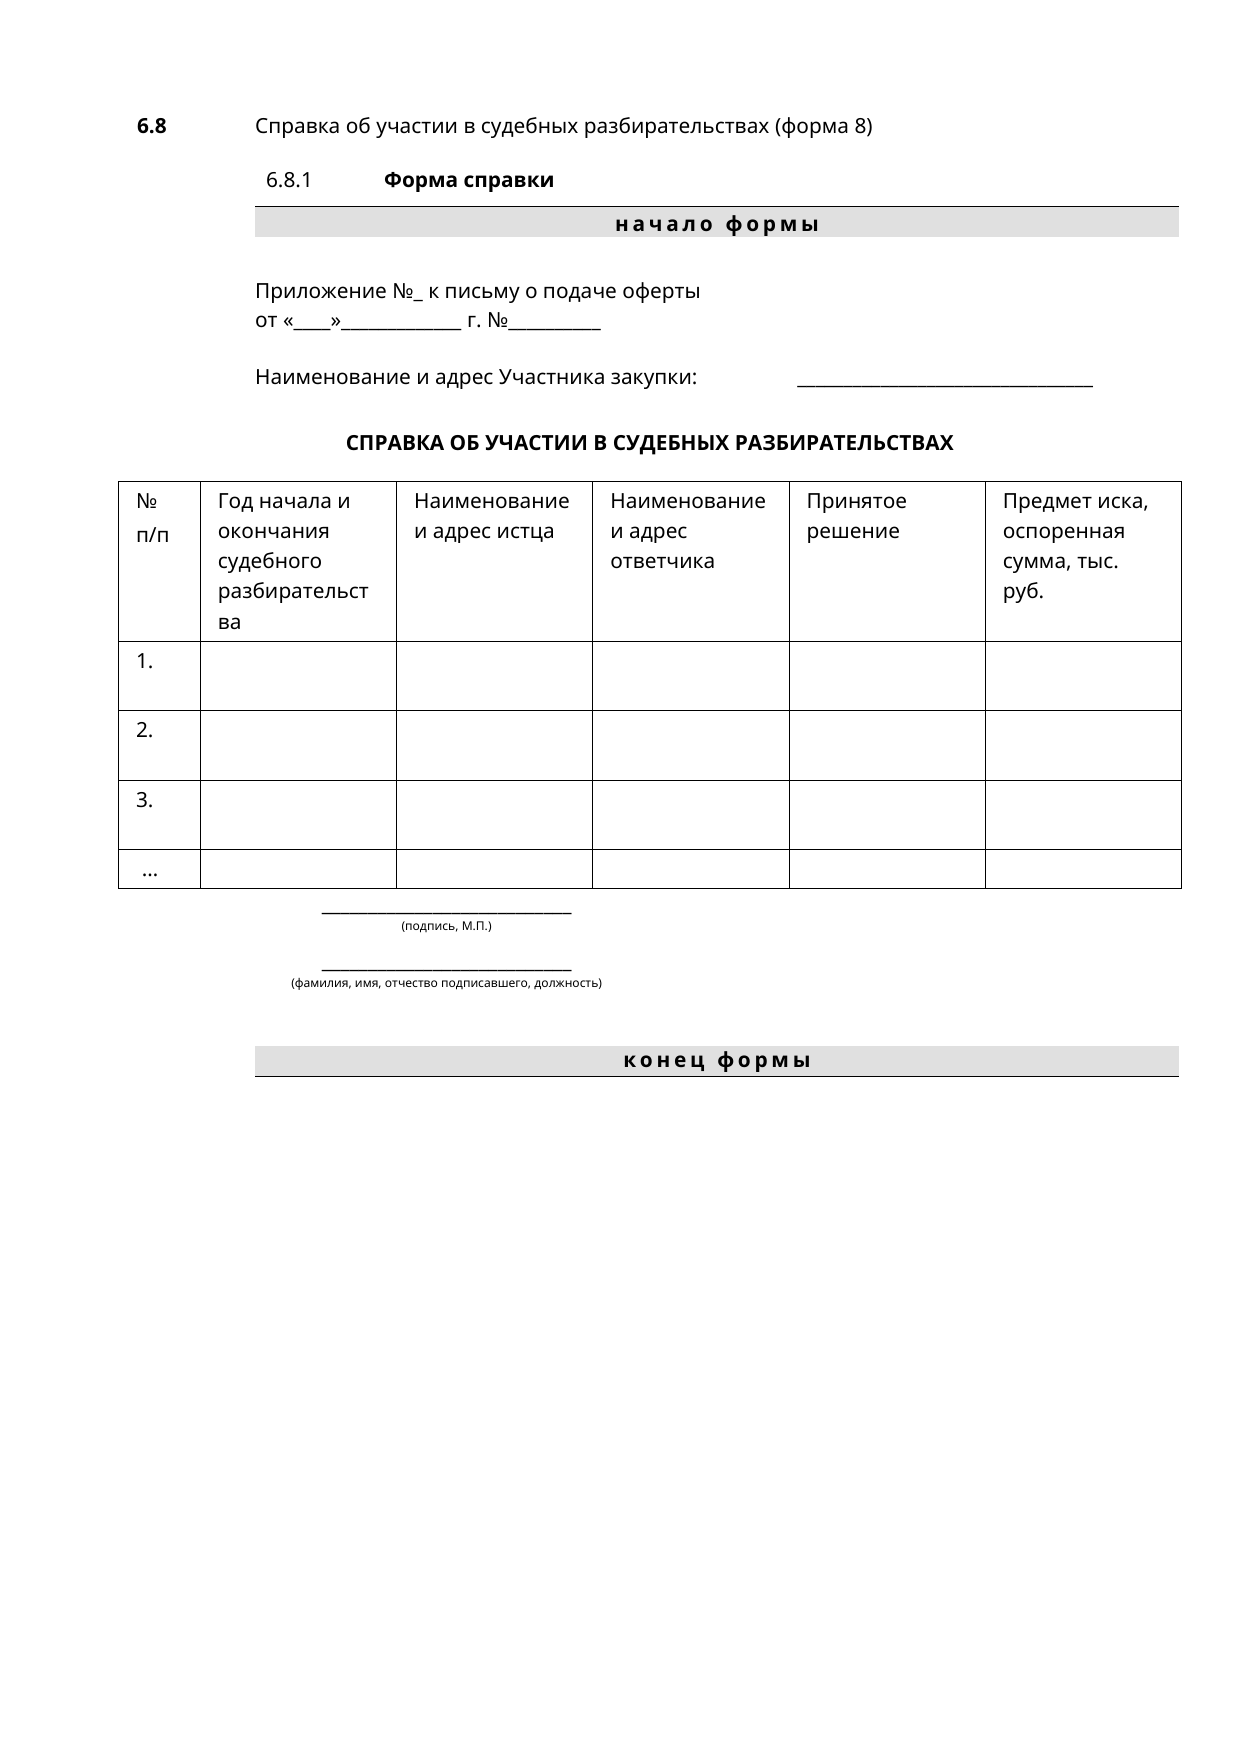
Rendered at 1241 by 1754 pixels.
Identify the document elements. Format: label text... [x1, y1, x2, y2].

text ___________________________ [255, 889, 638, 918]
subtitle Справка об участии в судебных разбирательствах (форма 8) [137, 111, 1181, 140]
table_cell [986, 711, 1181, 779]
table_cell [790, 781, 985, 849]
text (фамилия, имя, отчество подписавшего, должность) [255, 974, 638, 1003]
table_cell [201, 781, 396, 849]
text конец формы [255, 1046, 1179, 1076]
text Приложение №_ к письму о подаче оферты от «____»_____________ г. №__________ [255, 276, 1181, 333]
table_header № п/п [119, 482, 200, 641]
table_cell [593, 642, 789, 710]
table_cell [593, 711, 789, 779]
table_cell [201, 850, 396, 888]
table_header Наименование и адрес ответчика [593, 482, 789, 641]
table_cell [397, 642, 592, 710]
table_cell [119, 781, 200, 849]
table_cell [119, 711, 200, 779]
table_cell [397, 711, 592, 779]
table_cell [593, 781, 789, 849]
table_cell [790, 642, 985, 710]
table_cell [986, 781, 1181, 849]
table_cell [986, 850, 1181, 888]
table_header Год начала и окончания судебного разбирательства [201, 482, 396, 641]
text начало формы [255, 207, 1179, 237]
table_cell [397, 781, 592, 849]
table_cell [119, 642, 200, 710]
table_cell [790, 850, 985, 888]
list Форма справки [266, 165, 1181, 193]
table_cell … [119, 850, 200, 888]
table_header Наименование и адрес истца [397, 482, 592, 641]
table_cell [986, 642, 1181, 710]
text Наименование и адрес Участника закупки: ________________________________ [255, 362, 1181, 390]
table_cell [397, 850, 592, 888]
table_cell [593, 850, 789, 888]
table_header Предмет иска, оспоренная сумма, тыс. руб. [986, 482, 1181, 641]
table_cell [201, 711, 396, 779]
table_header Принятое решение [790, 482, 985, 641]
table_cell [201, 642, 396, 710]
text Справка об участии в судебных разбирательствах [118, 428, 1181, 456]
table_cell [790, 711, 985, 779]
text (подпись, М.П.) [255, 918, 638, 946]
text ___________________________ [255, 946, 638, 974]
